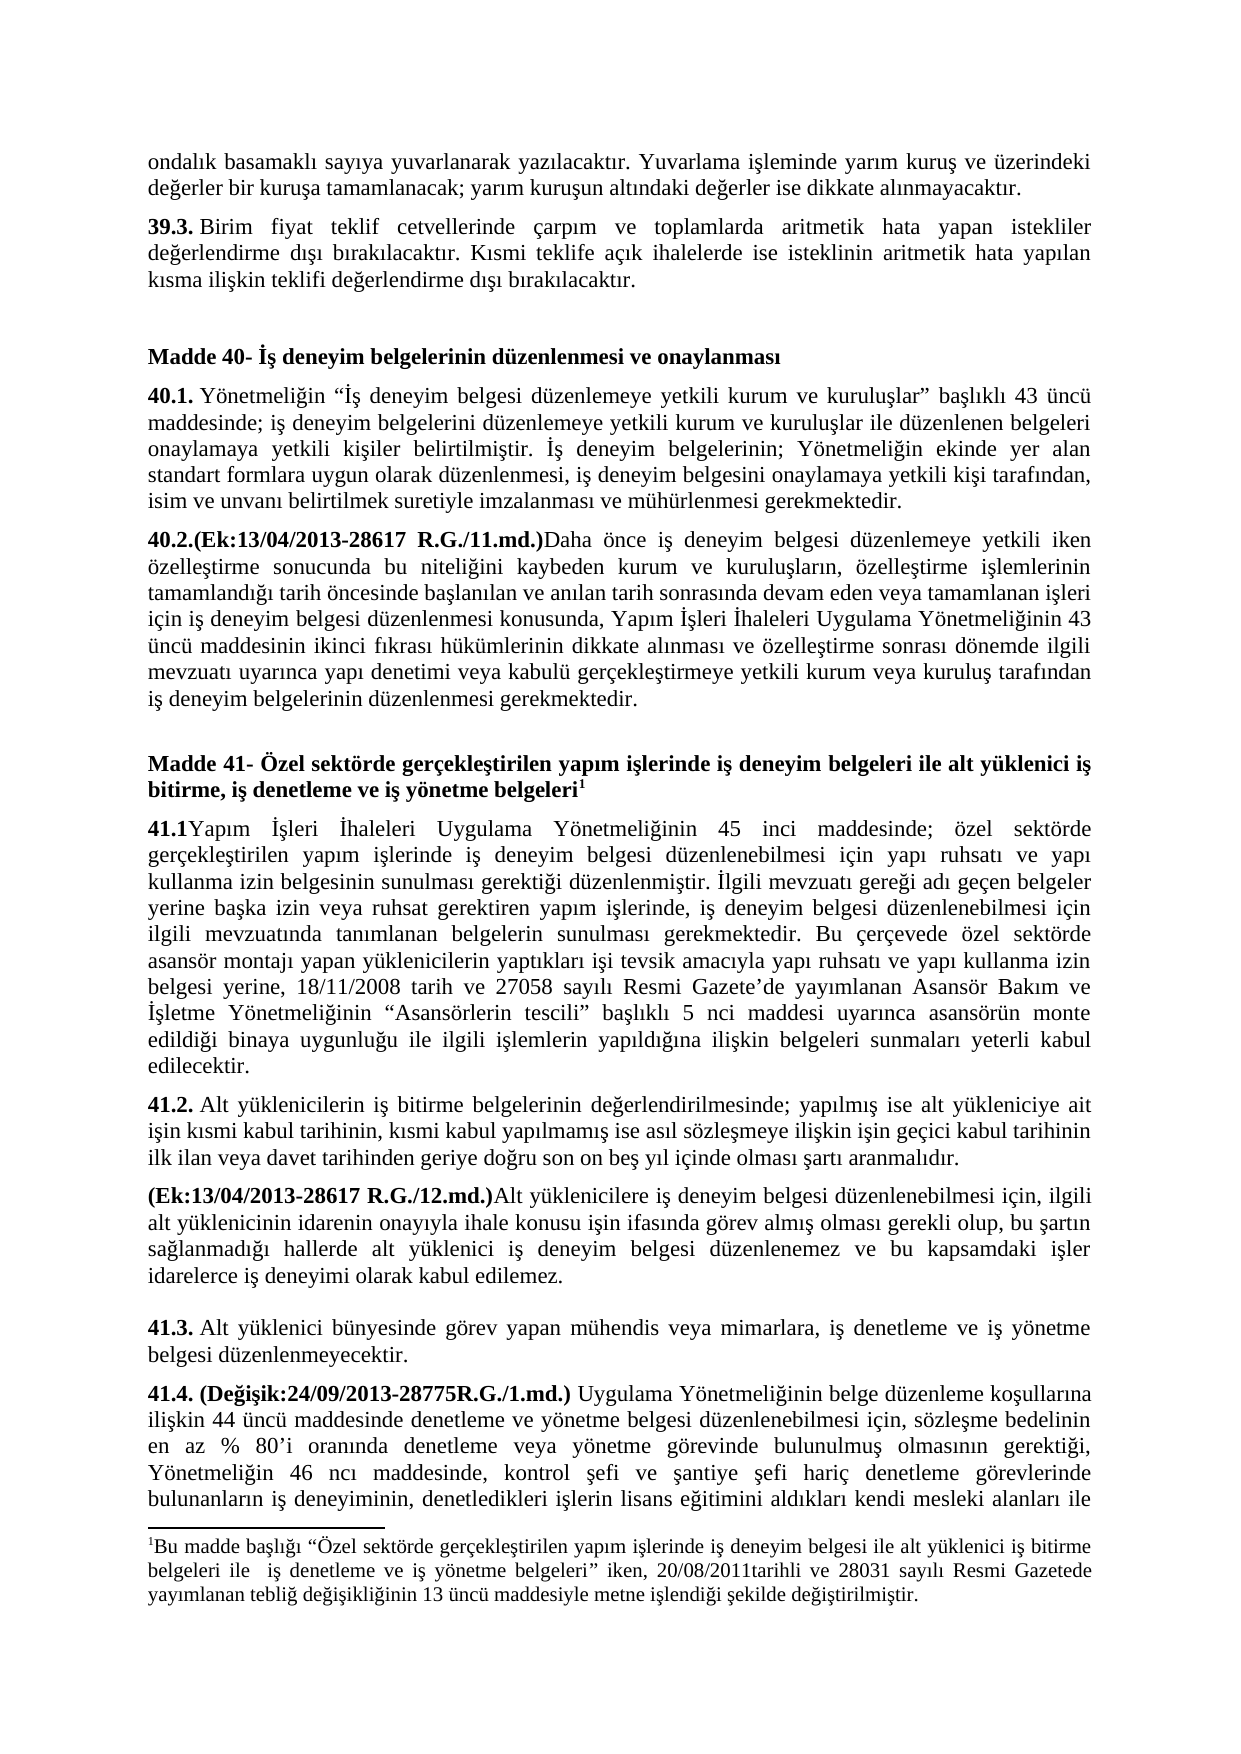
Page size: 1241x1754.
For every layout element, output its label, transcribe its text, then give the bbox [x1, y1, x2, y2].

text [148, 148, 1092, 200]
text 41.2. Alt yüklenicilerin iş bitirme belgelerinin değerlendirilmesinde; yapılmış ise alt yükleniciye ait işin kısmi kabul tarihinin, kısmi kabul yapılmamış ise asıl sözleşmeye ilişkin işin geçici kabul tarihinin ilk ilan veya davet tarihinden geriye doğru son on beş yıl içinde olması şartı aranmalıdır. [148, 1091, 1092, 1170]
text (Ek:13/04/2013-28617 R.G./12.md.)Alt yüklenicilere iş deneyim belgesi düzenlenebilmesi için, ilgili alt yüklenicinin idarenin onayıyla ihale konusu işin ifasında görev almış olması gerekli olup, bu şartın sağlanmadığı hallerde alt yüklenici iş deneyim belgesi düzenlenemez ve bu kapsamdaki işler idarelerce iş deneyimi olarak kabul edilemez. [148, 1183, 1092, 1288]
text Madde 41- Özel sektörde gerçekleştirilen yapım işlerinde iş deneyim belgeleri ile alt yüklenici iş bitirme, iş denetleme ve iş yönetme belgeleri [148, 750, 1092, 802]
text 41.1Yapım İşleri İhaleleri Uygulama Yönetmeliğinin 45 inci maddesinde; özel sektörde gerçekleştirilen yapım işlerinde iş deneyim belgesi düzenlenebilmesi için yapı ruhsatı ve yapı kullanma izin belgesinin sunulması gerektiği düzenlenmiştir. İlgili mevzuatı gereği adı geçen belgeler yerine başka izin veya ruhsat gerektiren yapım işlerinde, iş deneyim belgesi düzenlenebilmesi için ilgili mevzuatında tanımlanan belgelerin sunulması gerekmektedir. Bu çerçevede özel sektörde asansör montajı yapan yüklenicilerin yaptıkları işi tevsik amacıyla yapı ruhsatı ve yapı kullanma izin belgesi yerine, 18/11/2008 tarih ve 27058 sayılı Resmi Gazete’de yayımlanan Asansör Bakım ve İşletme Yönetmeliğinin “Asansörlerin tescili” başlıklı 5 nci maddesi uyarınca asansörün monte edildiği binaya uygunluğu ile ilgili işlemlerin yapıldığına ilişkin belgeleri sunmaları yeterli kabul edilecektir. [148, 815, 1092, 1078]
text 39.3. Birim fiyat teklif cetvellerinde çarpım ve toplamlarda aritmetik hata yapan istekliler değerlendirme dışı bırakılacaktır. Kısmi teklife açık ihalelerde ise isteklinin aritmetik hata yapılan kısma ilişkin teklifi değerlendirme dışı bırakılacaktır. [148, 213, 1092, 292]
text 40.2.(Ek:13/04/2013-28617 R.G./11.md.)Daha önce iş deneyim belgesi düzenlemeye yetkili iken özelleştirme sonucunda bu niteliğini kaybeden kurum ve kuruluşların, özelleştirme işlemlerinin tamamlandığı tarih öncesinde başlanılan ve anılan tarih sonrasında devam eden veya tamamlanan işleri için iş deneyim belgesi düzenlenmesi konusunda, Yapım İşleri İhaleleri Uygulama Yönetmeliğinin 43 üncü maddesinin ikinci fıkrası hükümlerinin dikkate alınması ve özelleştirme sonrası dönemde ilgili mevzuatı uyarınca yapı denetimi veya kabulü gerçekleştirmeye yetkili kurum veya kuruluş tarafından iş deneyim belgelerinin düzenlenmesi gerekmektedir. [148, 526, 1092, 711]
text Madde 40- İş deneyim belgelerinin düzenlenmesi ve onaylanması [148, 343, 1092, 370]
text 41.3. Alt yüklenici bünyesinde görev yapan mühendis veya mimarlara, iş denetleme ve iş yönetme belgesi düzenlenmeyecektir. [148, 1314, 1092, 1367]
text 40.1. Yönetmeliğin “İş deneyim belgesi düzenlemeye yetkili kurum ve kuruluşlar” başlıklı 43 üncü maddesinde; iş deneyim belgelerini düzenlemeye yetkili kurum ve kuruluşlar ile düzenlenen belgeleri onaylamaya yetkili kişiler belirtilmiştir. İş deneyim belgelerinin; Yönetmeliğin ekinde yer alan standart formlara uygun olarak düzenlenmesi, iş deneyim belgesini onaylamaya yetkili kişi tarafından, isim ve unvanı belirtilmek suretiyle imzalanması ve mühürlenmesi gerekmektedir. [148, 382, 1092, 514]
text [148, 1379, 1092, 1511]
